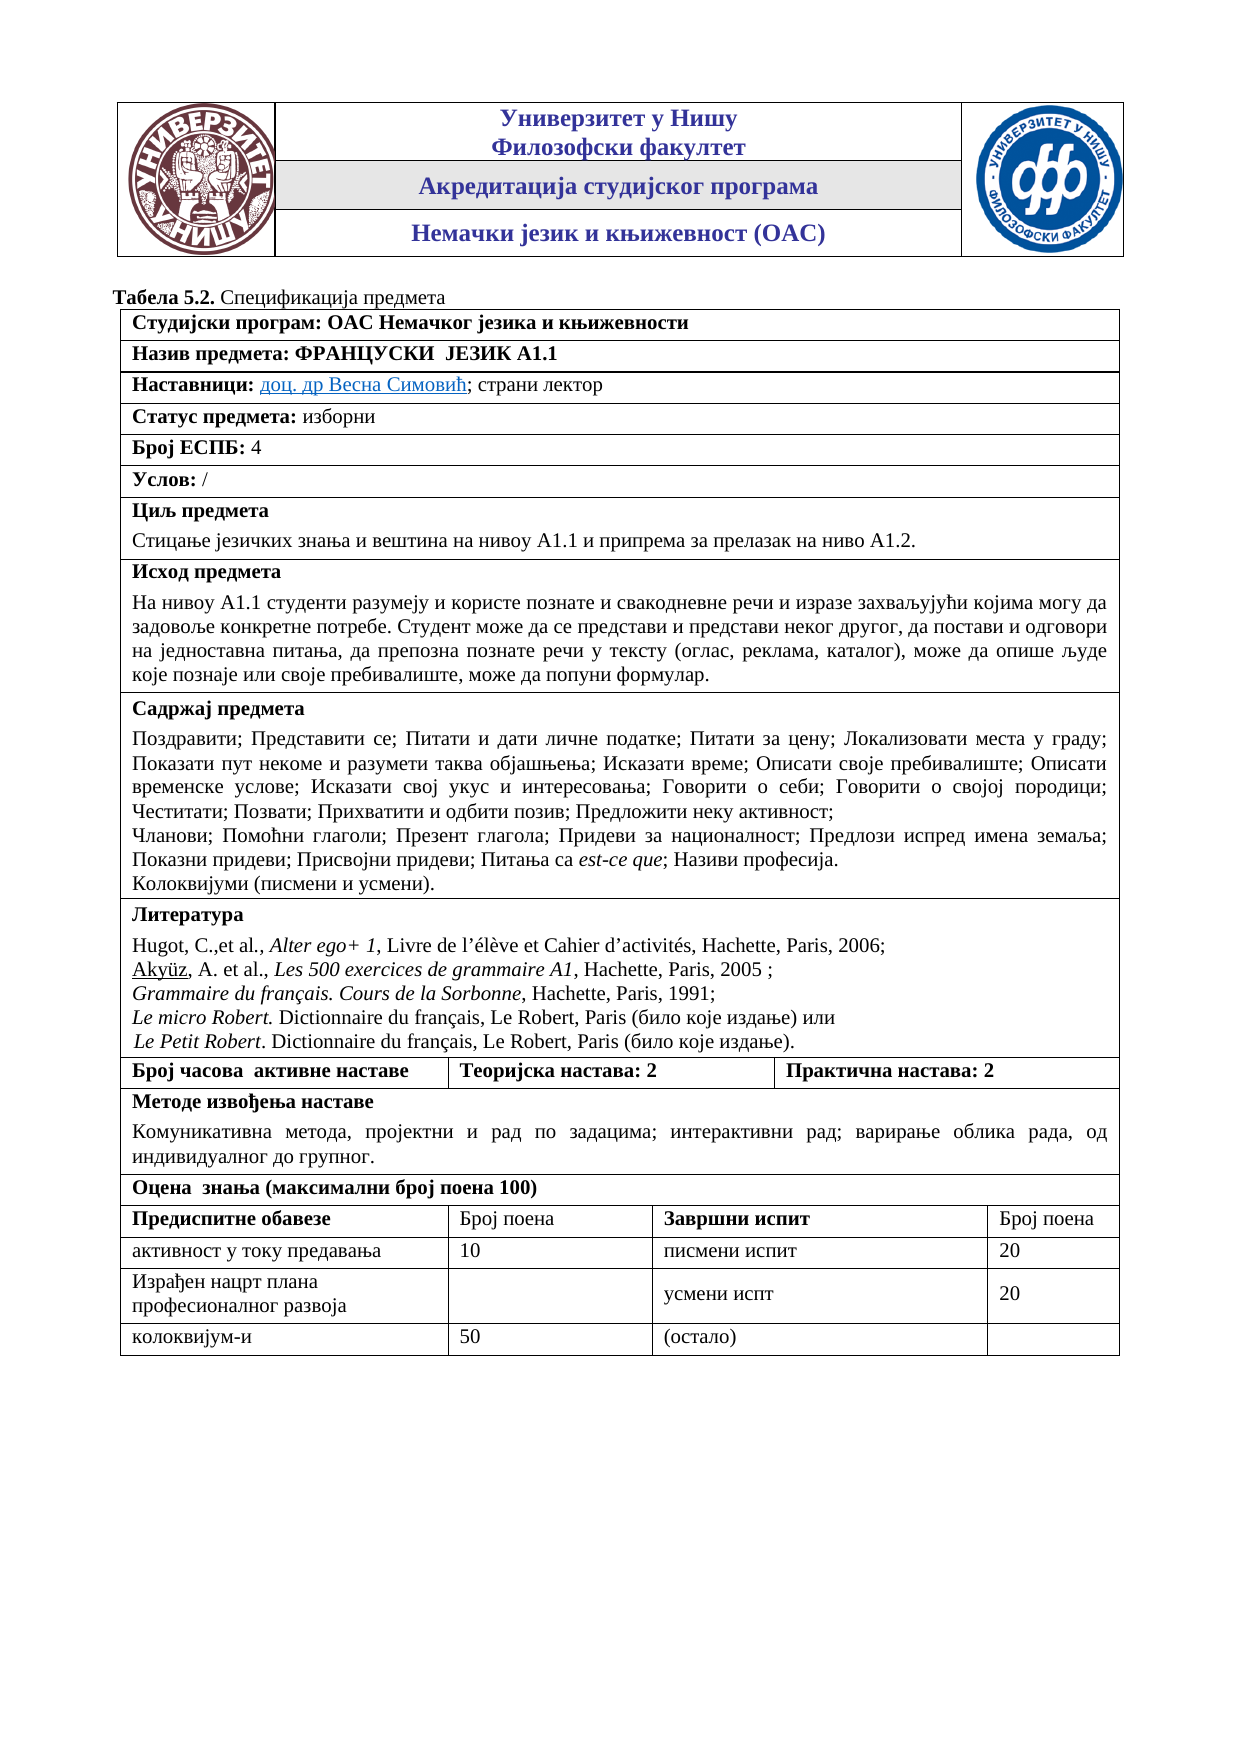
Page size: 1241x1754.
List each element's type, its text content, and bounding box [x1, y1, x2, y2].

picture [973, 102, 1124, 256]
table_cell 20 [988, 1269, 1119, 1323]
table_cell [988, 1324, 1119, 1355]
table_cell [449, 1269, 652, 1323]
table_cell писмени испит [653, 1238, 987, 1268]
picture [128, 103, 275, 255]
table_cell Израђен нацрт плана професионалног развоја [121, 1269, 448, 1323]
table_cell Циљ предмета Стицање језичких знања и вештина на нивоу А1.1 и припрема за прелазак на ниво А1.2. [121, 498, 1119, 558]
table_cell Теоријска настава: 2 [449, 1058, 774, 1088]
table_cell Литература Hugot, C.,et al., Alter ego+ 1, Livre de l’élève et Cahier d’activités, Hachette, Paris, 2006; Akyüz, A. et al., Les 500 exercices de grammaire A1, Hachette, Paris, 2005 ; Grammaire du français. Cours de la Sorbonne, Hachette, Paris, 1991; Le micro Robert. Dictionnaire du français, Le Robert, Paris (било које издање) или Le Petit Robert. Dictionnaire du français, Le Robert, Paris (било које издање). [121, 899, 1119, 1057]
table_cell Број поена [988, 1206, 1119, 1237]
table_cell Оцена знања (максимални број поена 100) [121, 1175, 1119, 1205]
table_cell Статус предмета: изборни [121, 404, 1119, 434]
table_cell Предиспитне обавезе [121, 1206, 448, 1237]
table_cell Методе извођења наставе Комуникативна метода, пројектни и рад по задацима; интерактивни рад; варирање облика рада, од индивидуалног до групног. [121, 1089, 1119, 1174]
table_cell усмени испт [653, 1269, 987, 1323]
table_cell Број поена [449, 1206, 652, 1237]
table_cell Завршни испит [653, 1206, 987, 1237]
text Табела 5.2. Спецификација предмета [112, 284, 1090, 309]
table_cell (остало) [653, 1324, 987, 1355]
table_cell Назив предмета: ФРАНЦУСКИ ЈЕЗИК А1.1 [121, 341, 1119, 371]
table_cell 10 [449, 1238, 652, 1268]
table_cell Наставници: доц. др Весна Симовић; страни лектор [121, 373, 1119, 403]
table_cell Број часова активне наставе [121, 1058, 448, 1088]
table_cell Број ЕСПБ: 4 [121, 435, 1119, 465]
table_cell 50 [449, 1324, 652, 1355]
table_cell 20 [988, 1238, 1119, 1268]
table_cell Услов: / [121, 466, 1119, 497]
table_header Студијски програм: ОАС Немачког језика и књижевности [121, 310, 1119, 340]
table_cell колоквијум-и [121, 1324, 448, 1355]
table_cell Исход предмета На нивоу А1.1 студенти разумеју и користе познате и свакодневне речи и изразе захваљујући којима могу да задовоље конкретне потребе. Студент може да се представи и представи неког другог, да постави и одговори на једноставна питања, да препозна познате речи у тексту (оглас, реклама, каталог), може да опише људе које познаје или своје пребивалиште, може да попуни формулар. [121, 560, 1119, 692]
table_cell Практична настава: 2 [775, 1058, 1119, 1088]
table_cell Садржај предмета Поздравити; Представити се; Питати и дати личне податке; Питати за цену; Локализовати места у граду; Показати пут некоме и разумети таква објашњења; Исказати време; Описати своје пребивалиште; Описати временске услове; Исказати свој укус и интересовања; Говорити о себи; Говорити о својој породици; Честитати; Позвати; Прихватити и одбити позив; Предложити неку активност; Чланови; Помоћни глаголи; Презент глагола; Придеви за националност; Предлози испред имена земаља; Показни придеви; Присвојни придеви; Питања са est-ce que; Називи професија. Колоквијуми (писмени и усмени). [121, 693, 1119, 897]
table_cell активност у току предавања [121, 1238, 448, 1268]
